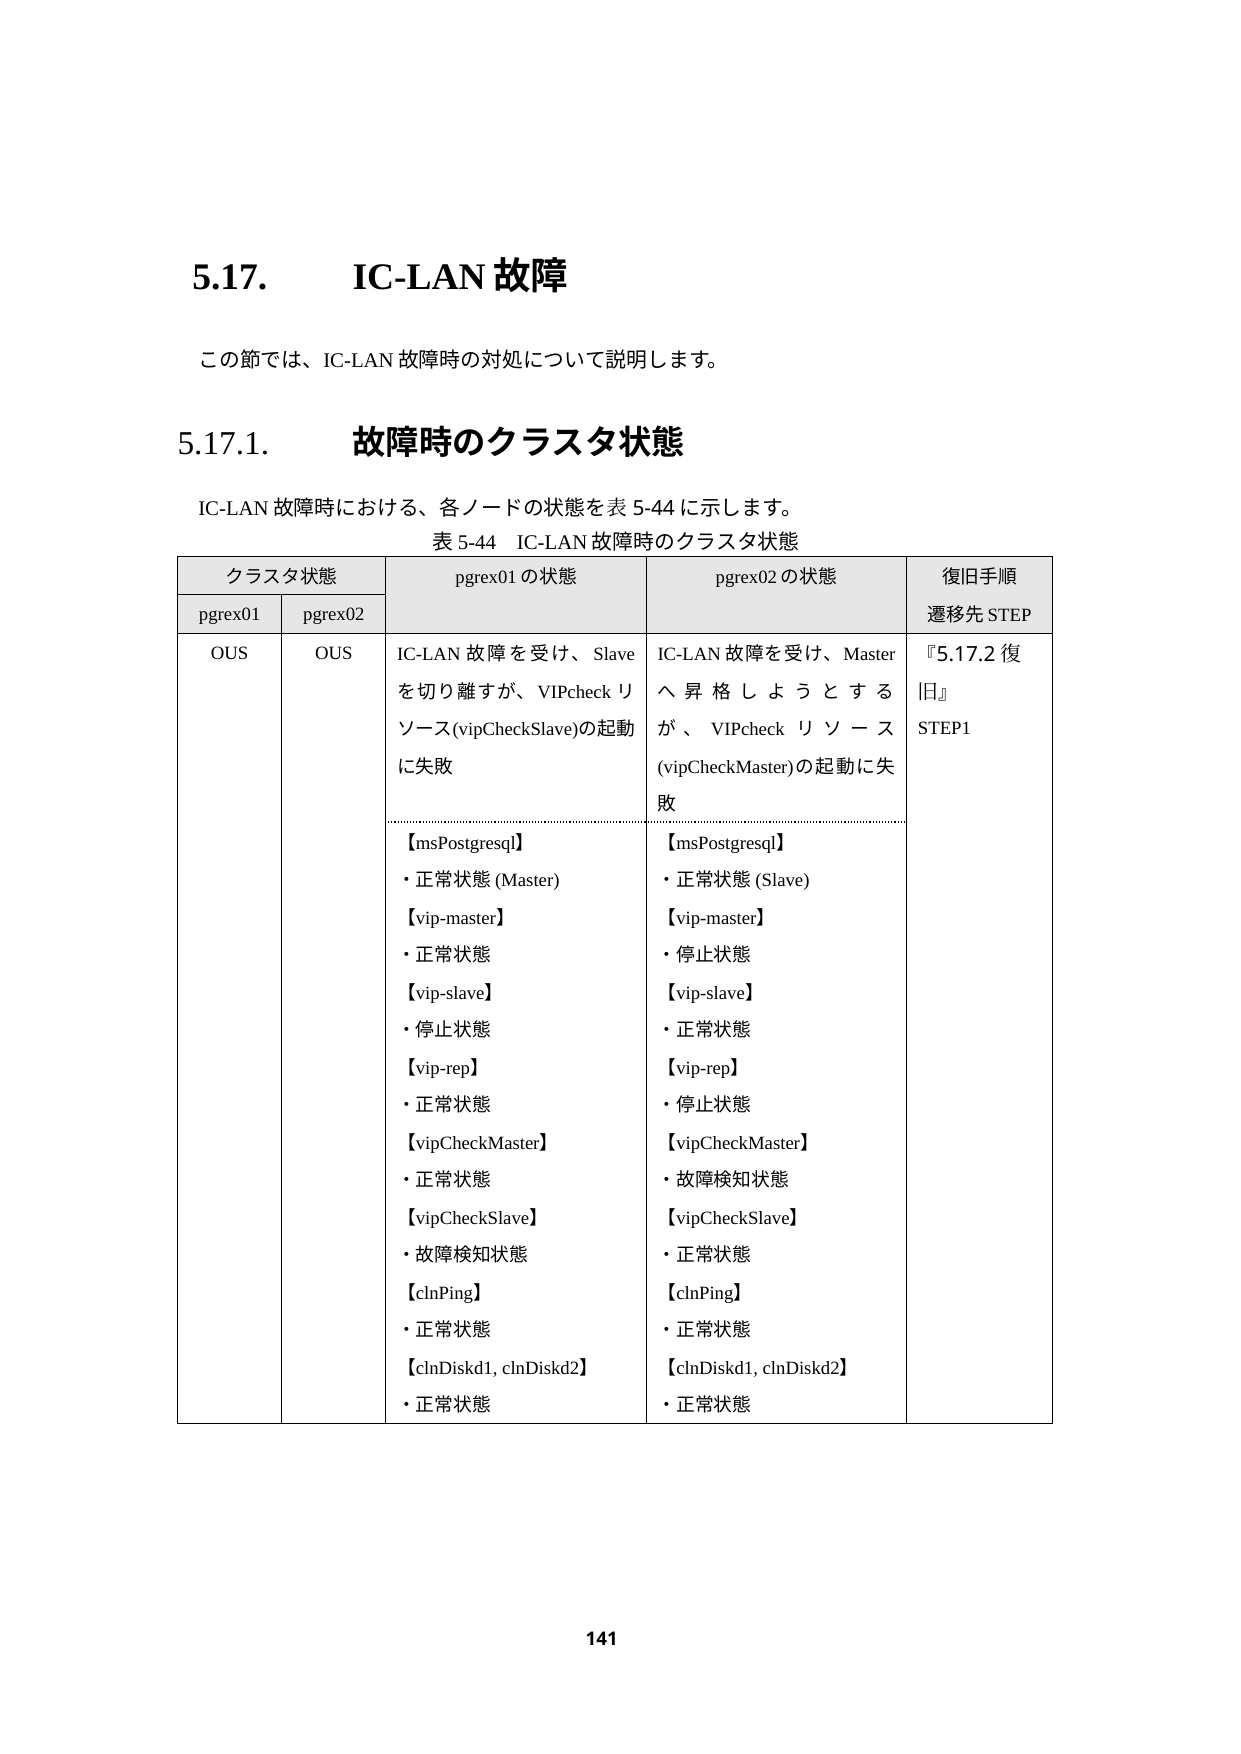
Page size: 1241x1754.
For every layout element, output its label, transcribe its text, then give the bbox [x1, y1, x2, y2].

table_header 復旧手順 遷移先STEP [907, 557, 1052, 633]
subtitle 故障時のクラスタ状態 [177, 403, 1063, 478]
table_cell 【msPostgresql】 ・正常状態 (Slave) 【vip-master】 ・停止状態 【vip-slave】 ・正常状態 【vip-rep】 ・停止状態 【vipCheckMaster】 ・故障検知状態 【vipCheckSlave】 ・正常状態 【clnPing】 ・正常状態 【clnDiskd1, clnDiskd2】 ・正常状態 [647, 821, 906, 1422]
subtitle IC-LAN故障 [192, 236, 1063, 311]
table_header pgrex01の状態 [386, 557, 646, 633]
table_cell IC-LAN故障を受け、Masterへ昇格しようとするが、VIPcheckリソース(vipCheckMaster)の起動に失敗 [647, 634, 906, 821]
table_cell 『5.17.2 復旧』 STEP1 [907, 634, 1052, 1422]
table_cell OUS [178, 634, 281, 1422]
table_header pgrex02の状態 [647, 557, 906, 633]
table_cell OUS [282, 634, 385, 1422]
table_cell 【msPostgresql】 ・正常状態 (Master) 【vip-master】 ・正常状態 【vip-slave】 ・停止状態 【vip-rep】 ・正常状態 【vipCheckMaster】 ・正常状態 【vipCheckSlave】 ・故障検知状態 【clnPing】 ・正常状態 【clnDiskd1, clnDiskd2】 ・正常状態 [386, 821, 646, 1422]
table_header クラスタ状態 [178, 557, 385, 594]
text この節では、IC-LAN故障時の対処について説明します。 [177, 340, 1054, 378]
table_cell pgrex02 [282, 595, 385, 633]
table_cell pgrex01 [178, 595, 281, 633]
table_cell IC-LAN故障を受け、Slaveを切り離すが、VIPcheckリソース(vipCheckSlave)の起動に失敗 [386, 634, 646, 821]
